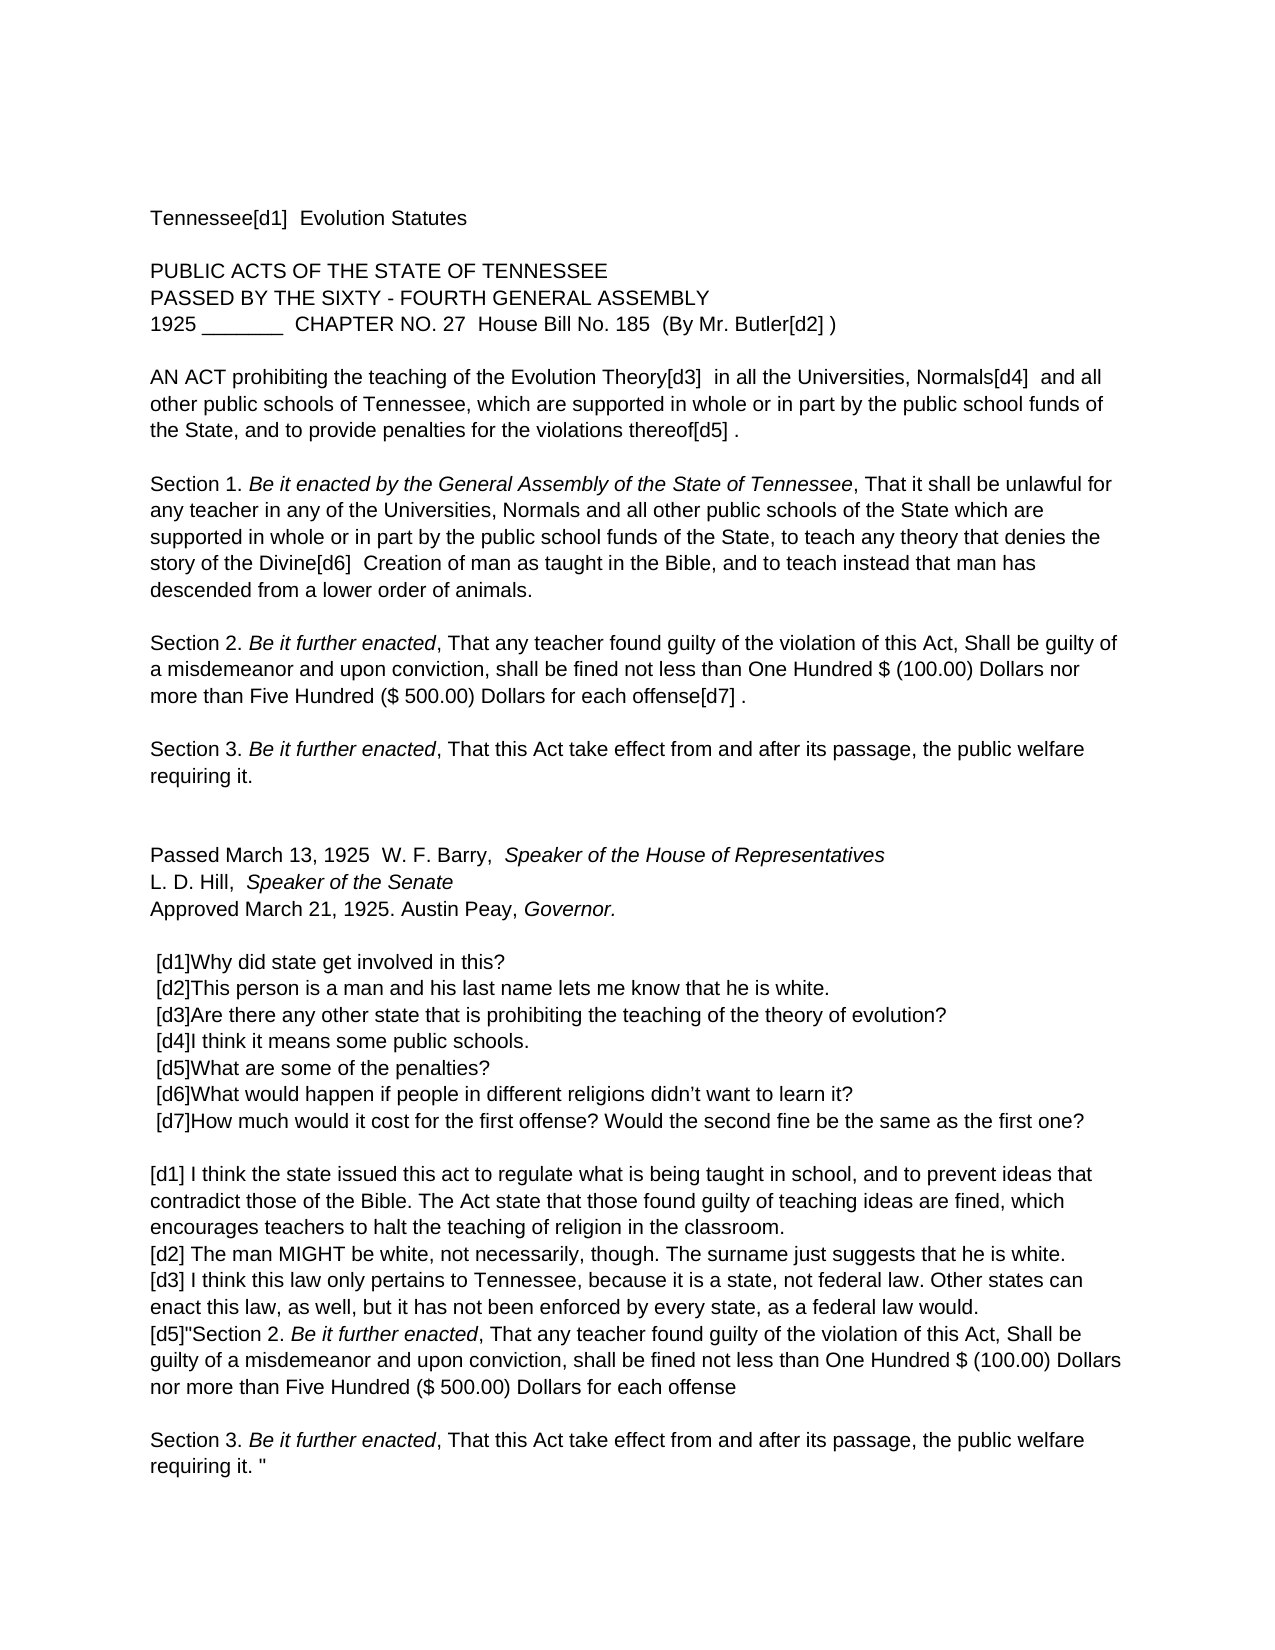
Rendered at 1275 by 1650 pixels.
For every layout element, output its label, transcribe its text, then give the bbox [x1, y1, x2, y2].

text Section 3. Be it further enacted, That this Act take effect from and after its passage, the public welfare requiring it. " [150, 1425, 1125, 1478]
text Approved March 21, 1925. Austin Peay, Governor. [150, 894, 1125, 920]
text [d3] I think this law only pertains to Tennessee, because it is a state, not federal law. Other states can enact this law, as well, but it has not been enforced by every state, as a federal law would. [150, 1266, 1125, 1319]
text L. D. Hill, Speaker of the Senate [150, 867, 1125, 894]
text PASSED BY THE SIXTY - FOURTH GENERAL ASSEMBLY [150, 283, 1125, 309]
text [d5]"Section 2. Be it further enacted, That any teacher found guilty of the violation of this Act, Shall be guilty of a misdemeanor and upon conviction, shall be fined not less than One Hundred $ (100.00) Dollars nor more than Five Hundred ($ 500.00) Dollars for each offense [150, 1319, 1125, 1398]
text [d2] The man MIGHT be white, not necessarily, though. The surname just suggests that he is white. [150, 1239, 1125, 1266]
text Passed March 13, 1925 W. F. Barry, Speaker of the House of Representatives [150, 841, 1125, 867]
text [d1] I think the state issued this act to regulate what is being taught in school, and to prevent ideas that contradict those of the Bible. The Act state that those found guilty of teaching ideas are fined, which encourages teachers to halt the teaching of religion in the classroom. [150, 1159, 1125, 1239]
text [d1]Why did state get involved in this? [150, 947, 1125, 973]
text Tennessee[d1] Evolution Statutes [150, 203, 1125, 230]
text [d7]How much would it cost for the first offense? Would the second fine be the same as the first one? [150, 1106, 1125, 1133]
text AN ACT prohibiting the teaching of the Evolution Theory[d3] in all the Universities, Normals[d4] and all other public schools of Tennessee, which are supported in whole or in part by the public school funds of the State, and to provide penalties for the violations thereof[d5] . [150, 362, 1125, 442]
text 1925 _______ CHAPTER NO. 27 House Bill No. 185 (By Mr. Butler[d2] ) [150, 309, 1125, 336]
text Section 3. Be it further enacted, That this Act take effect from and after its passage, the public welfare requiring it. [150, 734, 1125, 787]
text Section 1. Be it enacted by the General Assembly of the State of Tennessee, That it shall be unlawful for any teacher in any of the Universities, Normals and all other public schools of the State which are supported in whole or in part by the public school funds of the State, to teach any theory that denies the story of the Divine[d6] Creation of man as taught in the Bible, and to teach instead that man has descended from a lower order of animals. [150, 469, 1125, 602]
text [d4]I think it means some public schools. [150, 1027, 1125, 1053]
text [d5]What are some of the penalties? [150, 1053, 1125, 1080]
text [d3]Are there any other state that is prohibiting the teaching of the theory of evolution? [150, 1000, 1125, 1027]
text [d6]What would happen if people in different religions didn’t want to learn it? [150, 1080, 1125, 1106]
text PUBLIC ACTS OF THE STATE OF TENNESSEE [150, 256, 1125, 283]
text Section 2. Be it further enacted, That any teacher found guilty of the violation of this Act, Shall be guilty of a misdemeanor and upon conviction, shall be fined not less than One Hundred $ (100.00) Dollars nor more than Five Hundred ($ 500.00) Dollars for each offense[d7] . [150, 628, 1125, 708]
text [d2]This person is a man and his last name lets me know that he is white. [150, 973, 1125, 1000]
